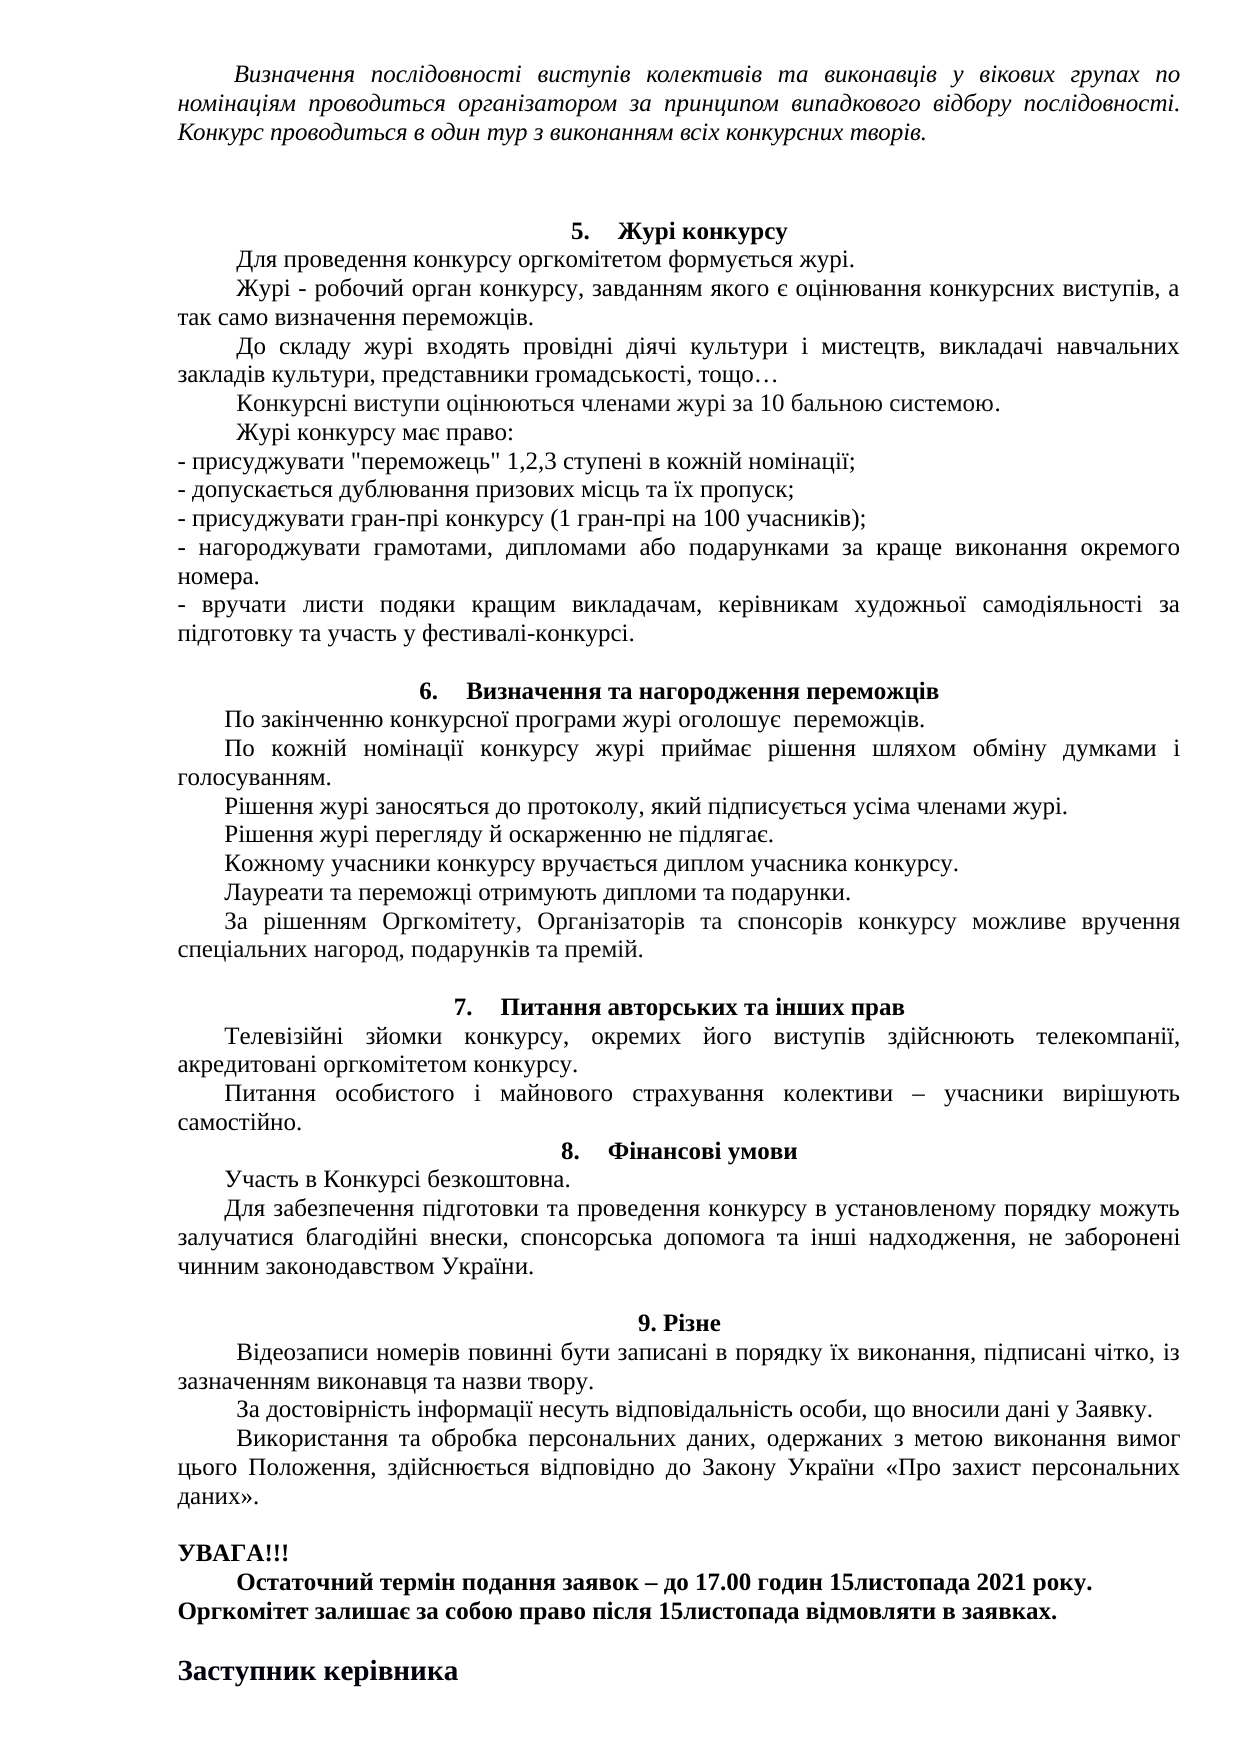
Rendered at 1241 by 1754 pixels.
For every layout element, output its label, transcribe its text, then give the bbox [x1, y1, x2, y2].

text Журі - робочий орган конкурсу, завданням якого є оцінювання конкурсних виступів, а так само визначення переможців. [177, 273, 1181, 331]
list Питання авторських та інших прав [177, 992, 1181, 1021]
text Журі конкурсу має право: [177, 417, 1181, 446]
list Визначення послідовності виступів колективів та виконавців у вікових групах по номінаціям проводиться організатором за принципом випадкового відбору послідовності. Конкурс проводиться в один тур з виконанням всіх конкурсних творів. [177, 59, 1181, 145]
text Рішення журі заносяться до протоколу, який підписується усіма членами журі. [177, 791, 1181, 819]
text Остаточний термін подання заявок – до 17.00 годин 15листопада 2021 року. [177, 1567, 1181, 1596]
text Лауреати та переможці отримують дипломи та подарунки. [177, 877, 1181, 906]
list Журі конкурсу [177, 216, 1181, 244]
text Питання особистого і майнового страхування колективи – учасники вирішують самостійно. [177, 1078, 1181, 1136]
text Відеозаписи номерів повинні бути записані в порядку їх виконання, підписані чітко, із зазначенням виконавця та назви твору. [177, 1337, 1181, 1394]
text Кожному учасники конкурсу вручається диплом учасника конкурсу. [177, 848, 1181, 877]
text Рішення журі перегляду й оскарженню не підлягає. [177, 819, 1181, 848]
text Для забезпечення підготовки та проведення конкурсу в установленому порядку можуть залучатися благодійні внески, спонсорська допомога та інші надходження, не заборонені чинним законодавством України. [177, 1193, 1181, 1279]
text 9. Різне [177, 1308, 1181, 1337]
text - допускається дублювання призових місць та їх пропуск; [177, 474, 1181, 503]
text - присуджувати "переможець" 1,2,3 ступені в кожній номінації; [177, 446, 1181, 474]
text До складу журі входять провідні діячі культури і мистецтв, викладачі навчальних закладів культури, представники громадськості, тощо… [177, 331, 1181, 388]
text По закінченню конкурсної програми журі оголошує переможців. [177, 704, 1181, 733]
text За рішенням Оргкомітету, Організаторів та спонсорів конкурсу можливе вручення спеціальних нагород, подарунків та премій. [177, 906, 1181, 963]
text Заступник керівника [177, 1653, 1181, 1687]
text Телевізійні зйомки конкурсу, окремих його виступів здійснюють телекомпанії, акредитовані оргкомітетом конкурсу. [177, 1021, 1181, 1078]
text Для проведення конкурсу оргкомітетом формується журі. [177, 244, 1181, 273]
text Участь в Конкурсі безкоштовна. [177, 1164, 1181, 1193]
text Використання та обробка персональних даних, одержаних з метою виконання вимог цього Положення, здійснюється відповідно до Закону України «Про захист персональних даних». [177, 1423, 1181, 1509]
list Визначення та нагородження переможців [177, 676, 1181, 704]
list Фінансові умови [177, 1136, 1181, 1164]
text - вручати листи подяки кращим викладачам, керівникам художньої самодіяльності за підготовку та участь у фестивалі-конкурсі. [177, 589, 1181, 647]
text Оргкомітет залишає за собою право після 15листопада відмовляти в заявках. [177, 1596, 1181, 1624]
text - нагороджувати грамотами, дипломами або подарунками за краще виконання окремого номера. [177, 532, 1181, 589]
text За достовірність інформації несуть відповідальність особи, що вносили дані у Заявку. [177, 1394, 1181, 1423]
text Конкурсні виступи оцінюються членами журі за 10 бальною системою. [177, 388, 1181, 417]
text - присуджувати гран-прі конкурсу (1 гран-прі на 100 учасників); [177, 503, 1181, 532]
text По кожній номінації конкурсу журі приймає рішення шляхом обміну думками і голосуванням. [177, 733, 1181, 791]
text УВАГА!!! [177, 1538, 1181, 1567]
